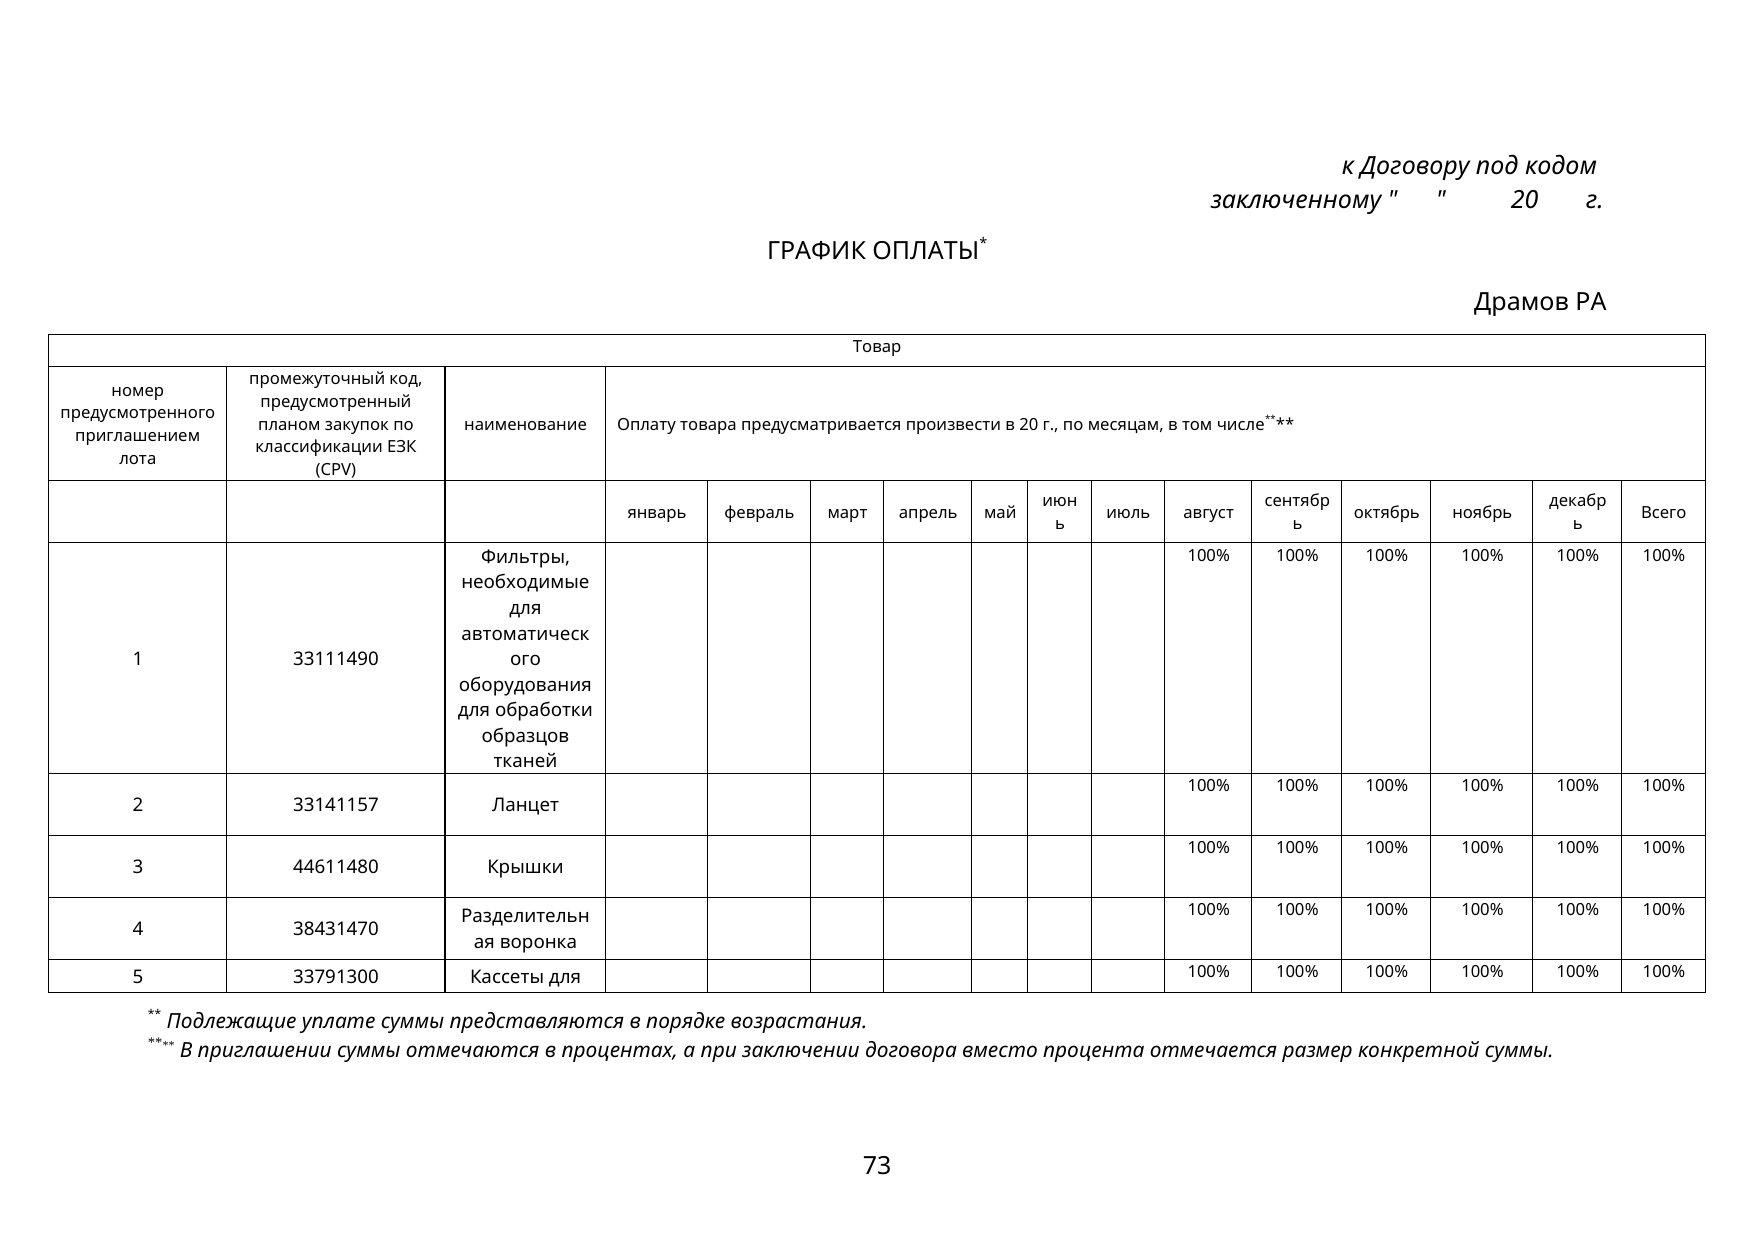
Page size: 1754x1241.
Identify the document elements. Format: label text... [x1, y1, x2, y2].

table_cell 33791300 [227, 960, 444, 992]
table_cell [811, 960, 883, 992]
table_cell [708, 836, 810, 897]
table_cell [227, 481, 444, 542]
table_cell 100% [1622, 774, 1705, 835]
table_cell [1028, 836, 1091, 897]
table_cell 100% [1342, 898, 1430, 958]
table_cell 100% [1342, 543, 1430, 773]
table_cell [1028, 898, 1091, 958]
table_cell ноябрь [1431, 481, 1532, 542]
table_cell 100% [1533, 543, 1621, 773]
table_cell [884, 543, 971, 773]
table_cell 100% [1622, 836, 1705, 897]
table_cell [884, 774, 971, 835]
table_cell август [1165, 481, 1251, 542]
table_cell 100% [1165, 774, 1251, 835]
table_cell 100% [1252, 543, 1341, 773]
table_cell 5 [49, 960, 226, 992]
table_cell [884, 836, 971, 897]
table_cell [1028, 960, 1091, 992]
table_cell июнь [1028, 481, 1091, 542]
table_cell 4 [49, 898, 226, 958]
table_cell 100% [1622, 960, 1705, 992]
table_cell Оплату товара предусматривается произвести в 20 г., по месяцам, в том числе** [606, 367, 1705, 480]
table_cell 100% [1252, 774, 1341, 835]
table_cell 1 [49, 543, 226, 773]
table_cell Разделительная воронка [446, 898, 605, 958]
table_cell 100% [1165, 898, 1251, 958]
table_cell Всего [1622, 481, 1705, 542]
table_cell 100% [1342, 836, 1430, 897]
table_cell октябрь [1342, 481, 1430, 542]
table_cell 100% [1533, 960, 1621, 992]
table_cell декабрь [1533, 481, 1621, 542]
table_cell Ланцет [446, 774, 605, 835]
table_cell 100% [1252, 836, 1341, 897]
text Драмов РА [148, 283, 1606, 317]
table_cell [49, 481, 226, 542]
table_cell [1092, 836, 1164, 897]
table_cell 100% [1622, 543, 1705, 773]
table_cell [811, 836, 883, 897]
table_cell 100% [1533, 898, 1621, 958]
table_cell 100% [1431, 836, 1532, 897]
table_cell [606, 898, 707, 958]
table_cell 100% [1342, 774, 1430, 835]
table_cell [1092, 898, 1164, 958]
table_cell 100% [1533, 774, 1621, 835]
table_cell [811, 774, 883, 835]
table_cell [884, 898, 971, 958]
table_cell [1028, 543, 1091, 773]
table_cell 100% [1431, 960, 1532, 992]
table_cell сентябрь [1252, 481, 1341, 542]
table_cell июль [1092, 481, 1164, 542]
table_cell [811, 898, 883, 958]
table_cell Крышки [446, 836, 605, 897]
table_cell 100% [1165, 960, 1251, 992]
table_cell 100% [1431, 543, 1532, 773]
table_cell [1092, 774, 1164, 835]
table_cell номер предусмотренного приглашением лота [49, 367, 226, 480]
table_cell [708, 960, 810, 992]
table_cell [811, 543, 883, 773]
table_cell [1092, 960, 1164, 992]
table_cell Фильтры, необходимые для автоматического оборудования для обработки образцов тканей [446, 543, 605, 773]
table_cell 100% [1165, 836, 1251, 897]
table_cell май [972, 481, 1027, 542]
table_cell [1028, 774, 1091, 835]
table_cell апрель [884, 481, 971, 542]
table_cell промежуточный код, предусмотренный планом закупок по классификации ЕЗК (CPV) [227, 367, 444, 480]
table_cell 33111490 [227, 543, 444, 773]
table_cell 44611480 [227, 836, 444, 897]
table_cell январь [606, 481, 707, 542]
text к Договору под кодом заключенному " " 20 г. [148, 148, 1606, 216]
table_cell 38431470 [227, 898, 444, 958]
table_cell [708, 774, 810, 835]
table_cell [446, 960, 605, 992]
table_cell 100% [1342, 960, 1430, 992]
table_cell февраль [708, 481, 810, 542]
table_cell [606, 543, 707, 773]
table_cell 100% [1533, 836, 1621, 897]
table_cell 100% [1431, 774, 1532, 835]
table_header Товар [49, 335, 1705, 366]
table_cell [972, 836, 1027, 897]
table_cell [606, 960, 707, 992]
table_cell 100% [1622, 898, 1705, 958]
table_cell 33141157 [227, 774, 444, 835]
table_cell [972, 898, 1027, 958]
table_cell 100% [1252, 960, 1341, 992]
table_cell [972, 543, 1027, 773]
table_cell 100% [1431, 898, 1532, 958]
table_cell [884, 960, 971, 992]
table_cell март [811, 481, 883, 542]
table_cell [972, 960, 1027, 992]
table_cell [708, 898, 810, 958]
table_cell [446, 481, 605, 542]
table_cell 2 [49, 774, 226, 835]
table_cell 100% [1252, 898, 1341, 958]
table_cell [606, 774, 707, 835]
table_cell [606, 836, 707, 897]
table_cell [972, 774, 1027, 835]
text ГРАФИК ОПЛАТЫ* [148, 232, 1606, 267]
table_cell [708, 543, 810, 773]
table_cell 100% [1165, 543, 1251, 773]
table_cell [1092, 543, 1164, 773]
table_cell 3 [49, 836, 226, 897]
table_cell наименование [446, 367, 605, 480]
